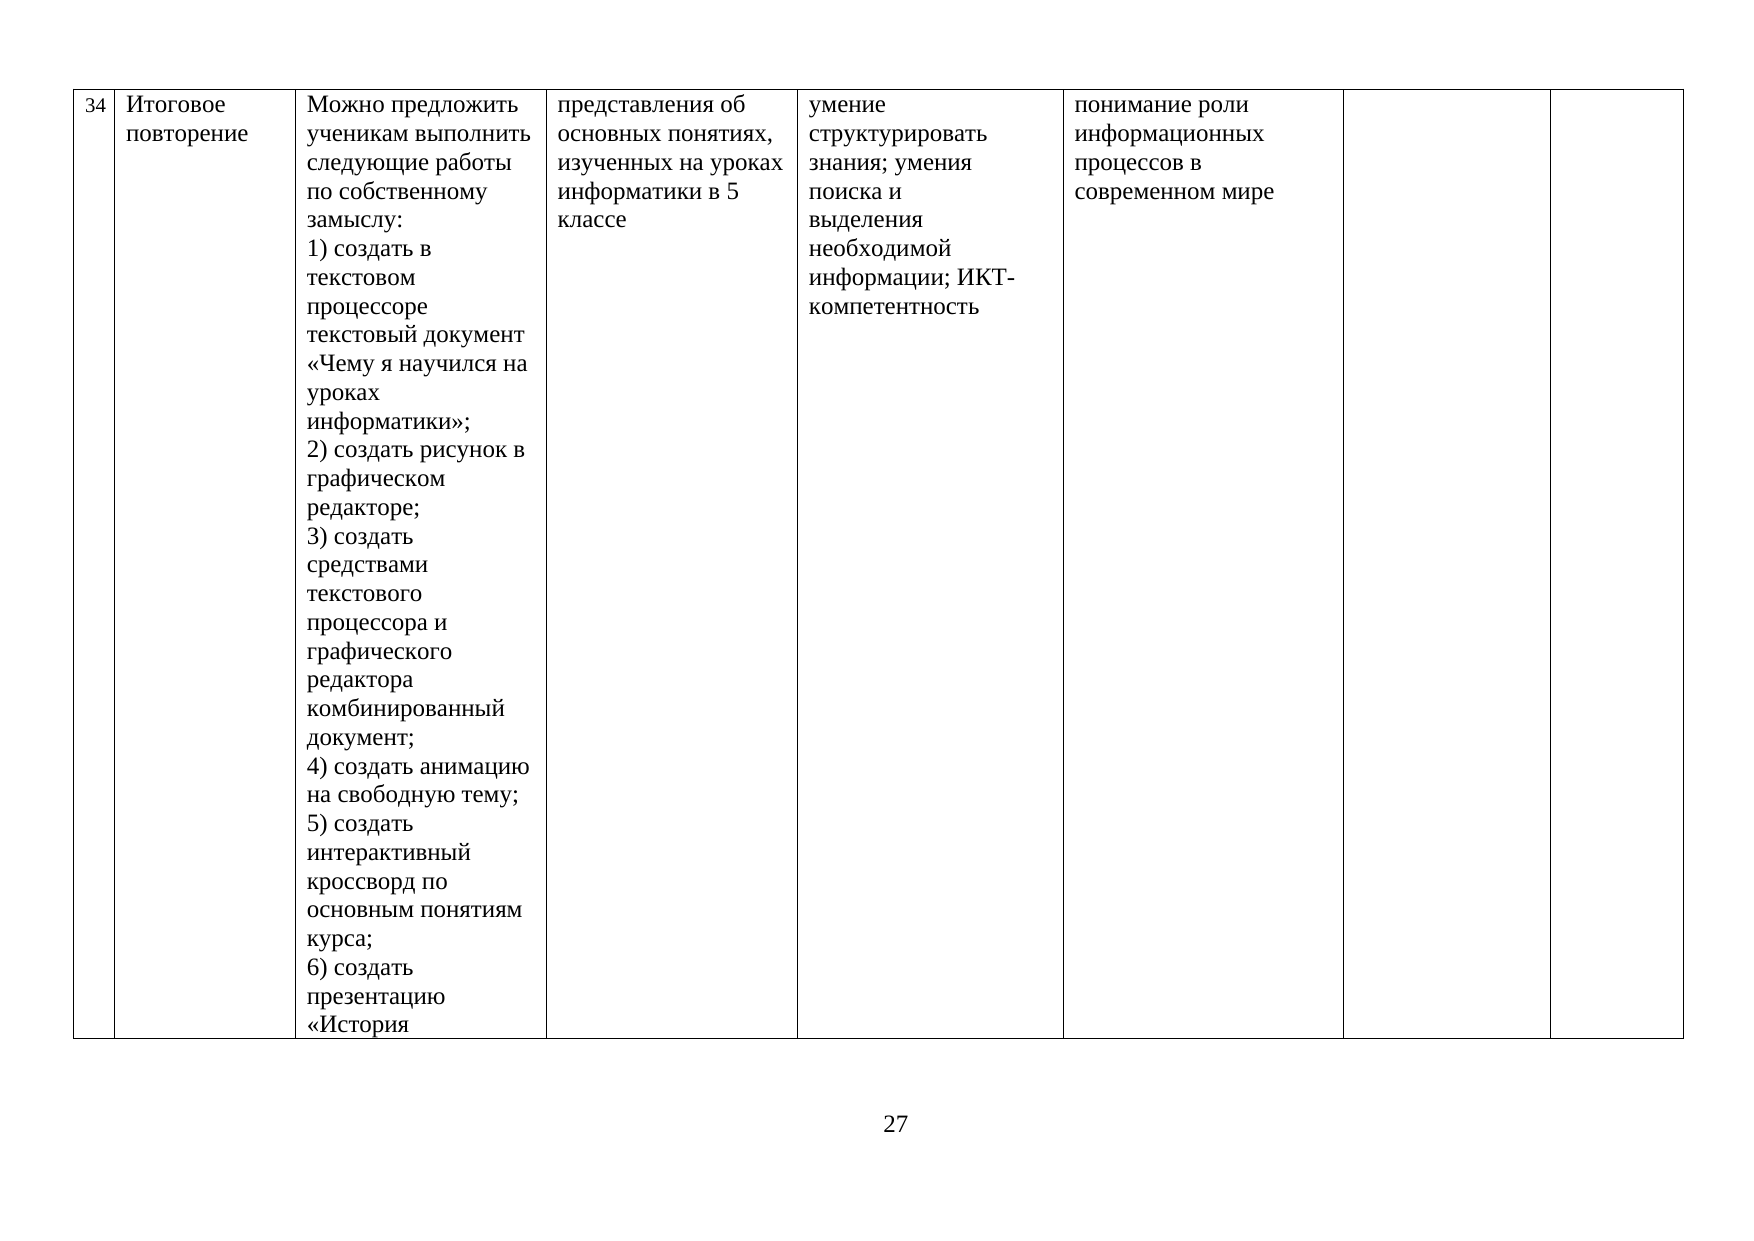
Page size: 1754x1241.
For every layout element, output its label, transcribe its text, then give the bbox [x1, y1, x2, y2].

table_cell [1551, 90, 1683, 1038]
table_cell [798, 90, 1063, 1038]
table_cell [74, 90, 114, 1038]
table_cell [1344, 90, 1550, 1038]
table_cell Итоговое повторение [115, 90, 295, 1038]
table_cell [547, 90, 797, 1038]
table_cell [1064, 90, 1343, 1038]
